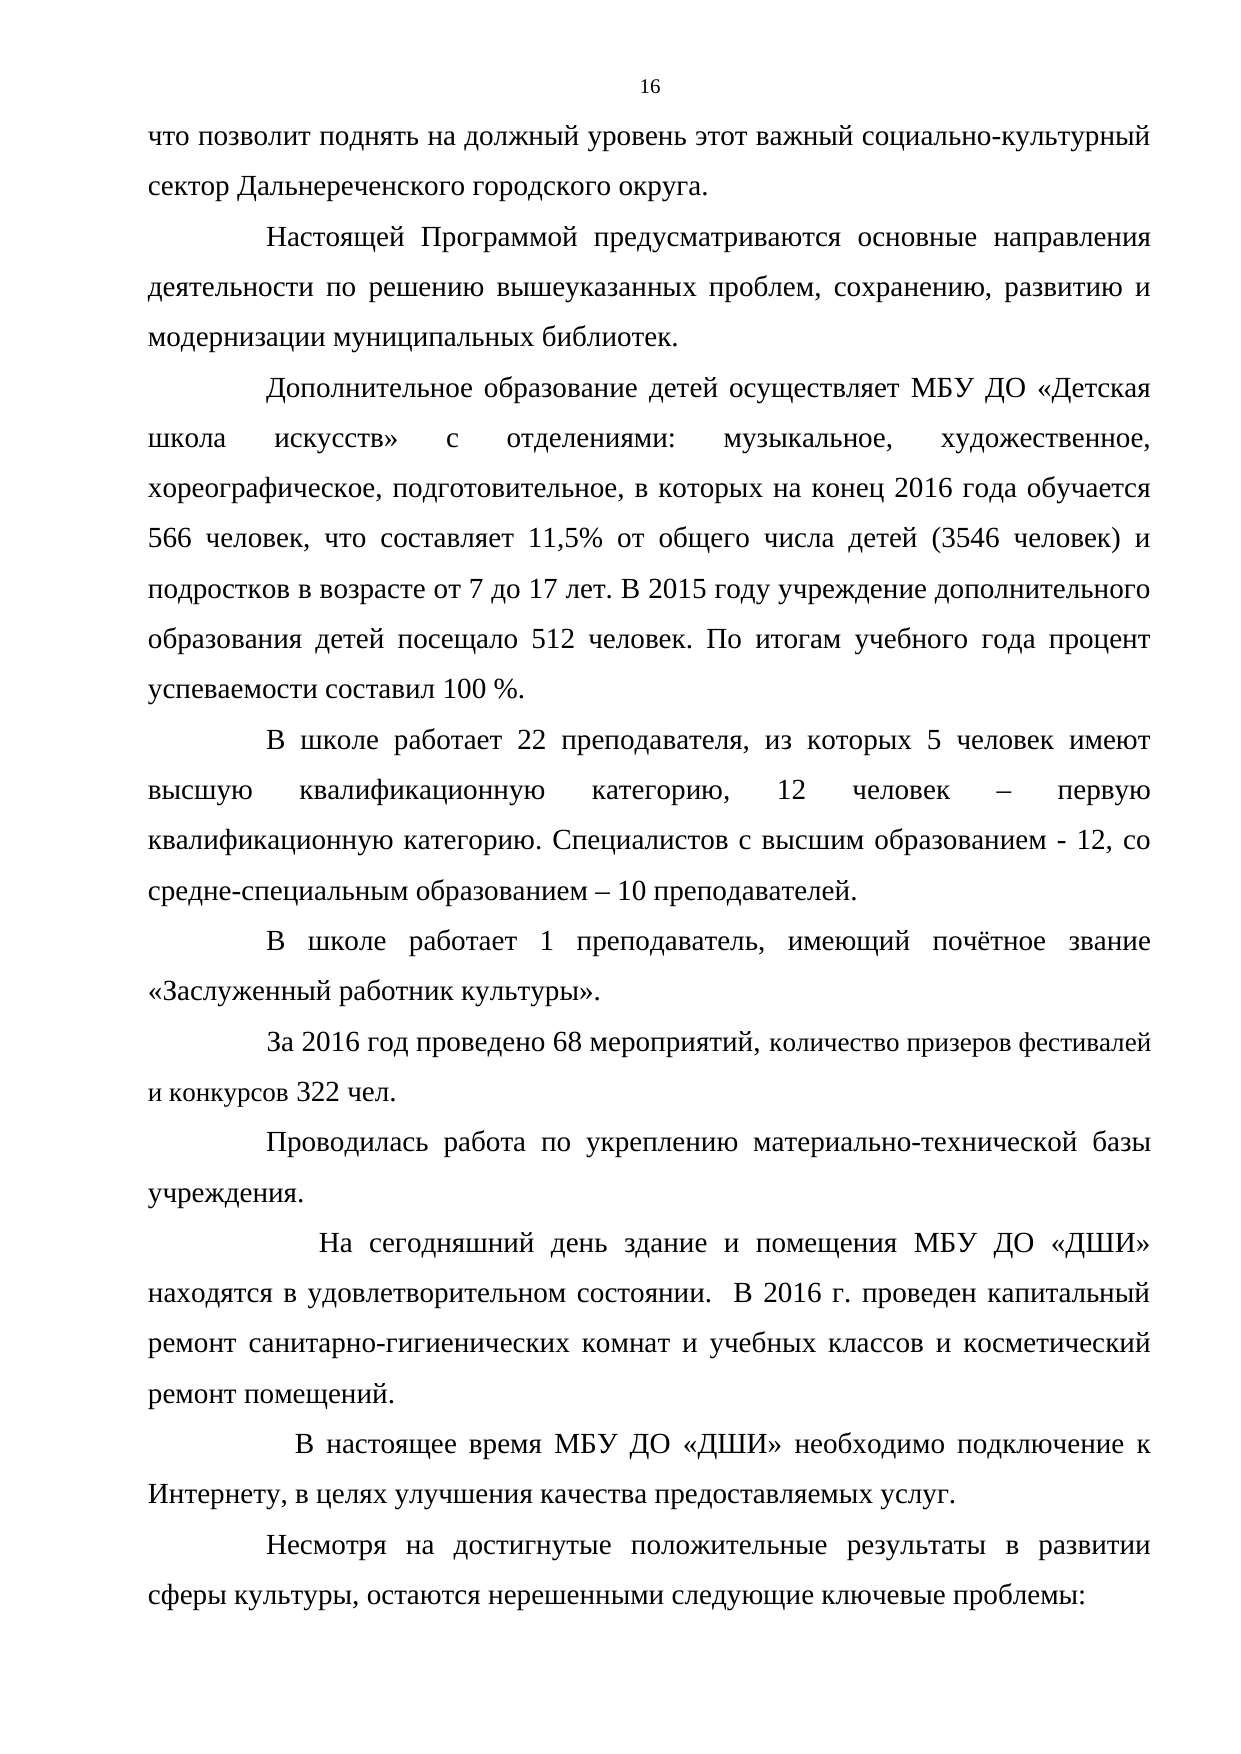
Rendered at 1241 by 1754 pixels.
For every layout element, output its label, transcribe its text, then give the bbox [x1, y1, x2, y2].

text В школе работает 22 преподавателя, из которых 5 человек имеют высшую квалификационную категорию, 12 человек – первую квалификационную категорию. Специалистов с высшим образованием - 12, со средне-специальным образованием – 10 преподавателей. [148, 722, 1152, 906]
text В школе работает 1 преподаватель, имеющий почётное звание «Заслуженный работник культуры». [148, 923, 1152, 1007]
text Настоящей Программой предусматриваются основные направления деятельности по решению вышеуказанных проблем, сохранению, развитию и модернизации муниципальных библиотек. [148, 219, 1152, 353]
text Дополнительное образование детей осуществляет МБУ ДО «Детская школа искусств» с отделениями: музыкальное, художественное, хореографическое, подготовительное, в которых на конец 2016 года обучается 566 человек, что составляет 11,5% от общего числа детей (3546 человек) и подростков в возрасте от 7 до 17 лет. В 2015 году учреждение дополнительного образования детей посещало 512 человек. По итогам учебного года процент успеваемости составил 100 %. [148, 370, 1152, 705]
text За 2016 год проведено 68 мероприятий, количество призеров фестивалей и конкурсов 322 чел. [148, 1024, 1152, 1108]
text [148, 118, 1152, 202]
text Несмотря на достигнутые положительные результаты в развитии сферы культуры, остаются нерешенными следующие ключевые проблемы: [148, 1527, 1152, 1611]
text На сегодняшний день здание и помещения МБУ ДО «ДШИ» находятся в удовлетворительном состоянии. В 2016 г. проведен капитальный ремонт санитарно-гигиенических комнат и учебных классов и косметический ремонт помещений. [148, 1225, 1152, 1409]
text В настоящее время МБУ ДО «ДШИ» необходимо подключение к Интернету, в целях улучшения качества предоставляемых услуг. [148, 1426, 1152, 1510]
text Проводилась работа по укреплению материально-технической базы учреждения. [148, 1124, 1152, 1208]
